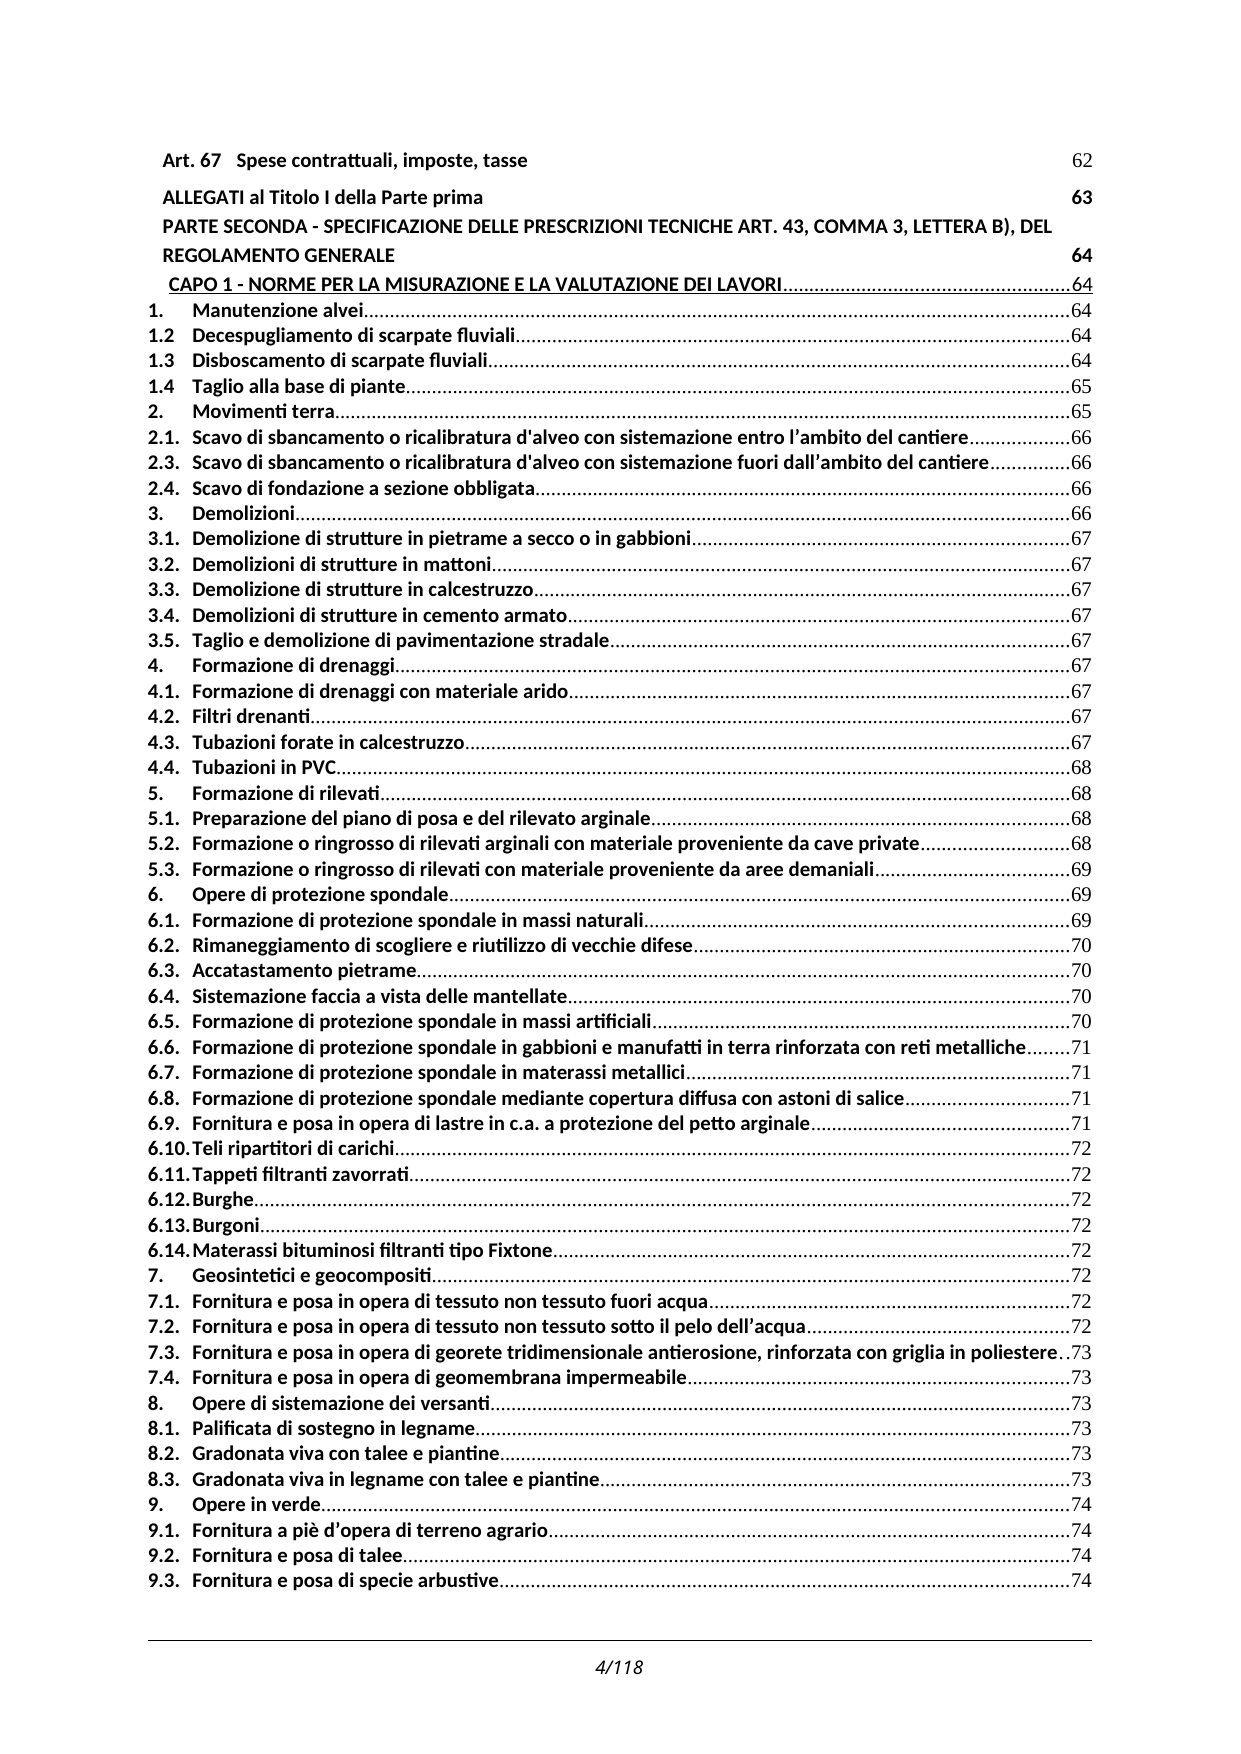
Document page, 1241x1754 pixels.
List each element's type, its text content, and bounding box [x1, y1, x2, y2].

text 4.1. Formazione di drenaggi con materiale arido 67 [148, 678, 1092, 703]
text 3.2. Demolizioni di strutture in mattoni 67 [148, 551, 1092, 576]
text 3.5. Taglio e demolizione di pavimentazione stradale 67 [148, 627, 1092, 653]
text 5. Formazione di rilevati 68 [148, 780, 1092, 805]
text 6.3. Accatastamento pietrame 70 [148, 958, 1092, 983]
text PARTE SECONDA - SPECIFICAZIONE DELLE PRESCRIZIONI TECNICHE ART. 43, COMMA 3, LETTERA B), DEL REGOLAMENTO GENERALE 64 [162, 213, 1093, 268]
text 3.3. Demolizione di strutture in calcestruzzo 67 [148, 576, 1092, 602]
text 1.2 Decespugliamento di scarpate fluviali 64 [148, 322, 1092, 348]
text 5.2. Formazione o ringrosso di rilevati arginali con materiale proveniente da cave private 68 [148, 831, 1092, 856]
text 7.1. Fornitura e posa in opera di tessuto non tessuto fuori acqua 72 [148, 1288, 1092, 1313]
text 6.7. Formazione di protezione spondale in materassi metallici 71 [148, 1059, 1092, 1085]
text 6. Opere di protezione spondale 69 [148, 881, 1092, 907]
text 7.3. Fornitura e posa in opera di georete tridimensionale antierosione, rinforzata con griglia in poliestere 73 [148, 1339, 1092, 1364]
text 3. Demolizioni 66 [148, 500, 1092, 526]
text 4.3. Tubazioni forate in calcestruzzo 67 [148, 729, 1092, 754]
text 7.4. Fornitura e posa in opera di geomembrana impermeabile 73 [148, 1364, 1092, 1390]
text 8.2. Gradonata viva con talee e piantine 73 [148, 1441, 1092, 1466]
text 1.4 Taglio alla base di piante 65 [148, 373, 1092, 398]
text 6.14. Materassi bituminosi filtranti tipo Fixtone 72 [148, 1237, 1092, 1263]
text 6.5. Formazione di protezione spondale in massi artificiali 70 [148, 1008, 1092, 1034]
text 7.2. Fornitura e posa in opera di tessuto non tessuto sotto il pelo dell’acqua 72 [148, 1313, 1092, 1339]
text 5.1. Preparazione del piano di posa e del rilevato arginale 68 [148, 805, 1092, 831]
text 5.3. Formazione o ringrosso di rilevati con materiale proveniente da aree demaniali 69 [148, 856, 1092, 881]
text CAPO 1 - NORME PER LA MISURAZIONE E LA VALUTAZIONE DEI LAVORI 64 [168, 271, 1092, 293]
text 6.11. Tappeti filtranti zavorrati 72 [148, 1161, 1092, 1186]
text 6.8. Formazione di protezione spondale mediante copertura diffusa con astoni di salice 71 [148, 1085, 1092, 1110]
text 9.3. Fornitura e posa di specie arbustive 74 [148, 1568, 1092, 1593]
text 6.6. Formazione di protezione spondale in gabbioni e manufatti in terra rinforzata con reti metalliche 71 [148, 1034, 1092, 1059]
text 2.3. Scavo di sbancamento o ricalibratura d'alveo con sistemazione fuori dall’ambito del cantiere 66 [148, 449, 1092, 475]
text 3.1. Demolizione di strutture in pietrame a secco o in gabbioni 67 [148, 526, 1092, 551]
text 2. Movimenti terra 65 [148, 398, 1092, 424]
text 7. Geosintetici e geocompositi 72 [148, 1263, 1092, 1288]
text 3.4. Demolizioni di strutture in cemento armato 67 [148, 602, 1092, 627]
text 9. Opere in verde 74 [148, 1491, 1092, 1517]
text 4. Formazione di drenaggi 67 [148, 653, 1092, 678]
text 9.1. Fornitura a piè d’opera di terreno agrario 74 [148, 1517, 1092, 1542]
text 8. Opere di sistemazione dei versanti 73 [148, 1390, 1092, 1415]
text 6.2. Rimaneggiamento di scogliere e riutilizzo di vecchie difese 70 [148, 932, 1092, 958]
text 6.1. Formazione di protezione spondale in massi naturali 69 [148, 907, 1092, 932]
text 1. Manutenzione alvei 64 [148, 297, 1092, 322]
text 8.1. Palificata di sostegno in legname 73 [148, 1415, 1092, 1441]
text ALLEGATI al Titolo I della Parte prima 63 [162, 184, 1093, 209]
text 6.13. Burgoni 72 [148, 1212, 1092, 1237]
text 8.3. Gradonata viva in legname con talee e piantine 73 [148, 1466, 1092, 1491]
text 2.4. Scavo di fondazione a sezione obbligata 66 [148, 475, 1092, 500]
text 6.4. Sistemazione faccia a vista delle mantellate 70 [148, 983, 1092, 1008]
text 4.4. Tubazioni in PVC 68 [148, 754, 1092, 780]
text 4.2. Filtri drenanti 67 [148, 703, 1092, 729]
text Art. 67 Spese contrattuali, imposte, tasse 62 [162, 148, 1092, 173]
text 2.1. Scavo di sbancamento o ricalibratura d'alveo con sistemazione entro l’ambito del cantiere 66 [148, 424, 1092, 449]
text 6.10. Teli ripartitori di carichi 72 [148, 1136, 1092, 1161]
text 9.2. Fornitura e posa di talee 74 [148, 1542, 1092, 1568]
text 1.3 Disboscamento di scarpate fluviali 64 [148, 348, 1092, 373]
text 6.9. Fornitura e posa in opera di lastre in c.a. a protezione del petto arginale 71 [148, 1110, 1092, 1136]
text 6.12. Burghe 72 [148, 1186, 1092, 1212]
